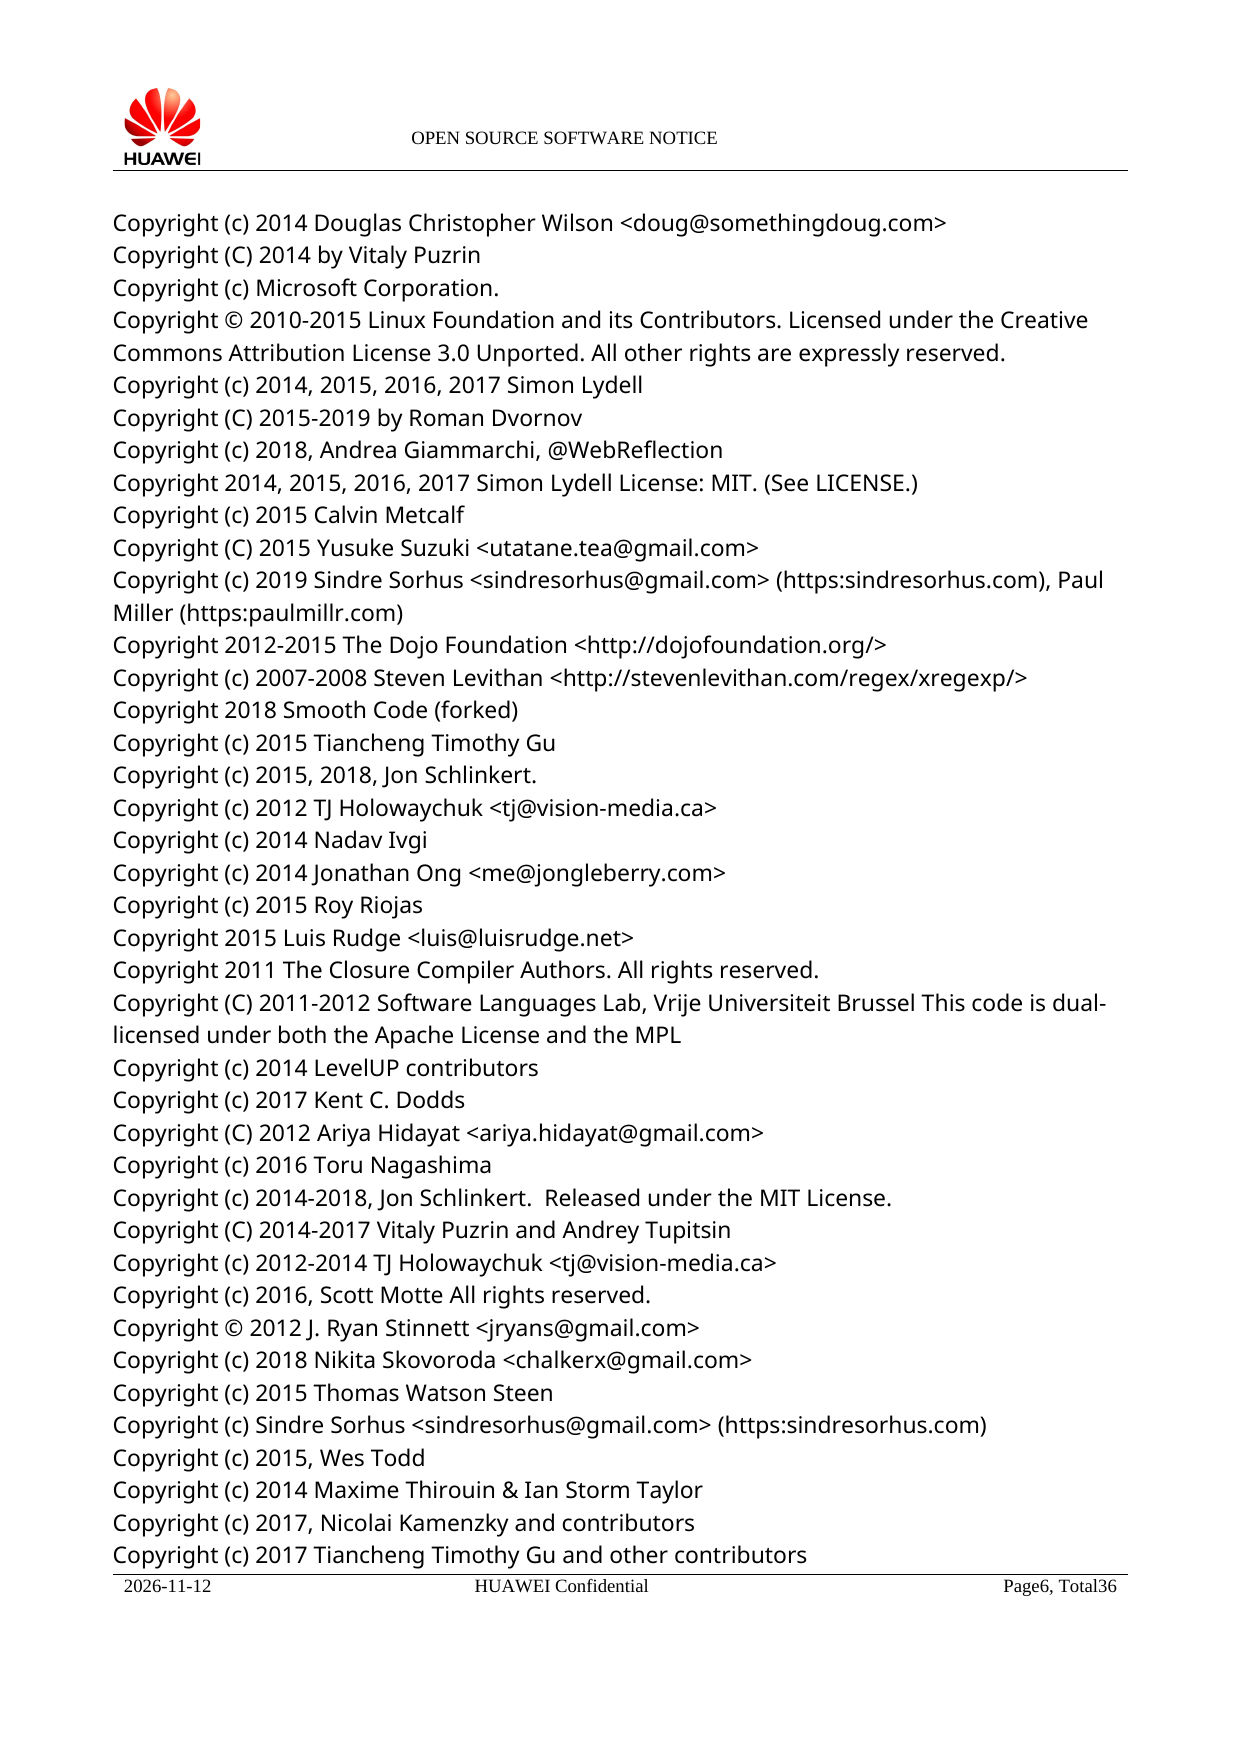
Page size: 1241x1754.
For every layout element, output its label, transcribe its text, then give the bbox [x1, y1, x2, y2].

picture [124, 88, 201, 165]
